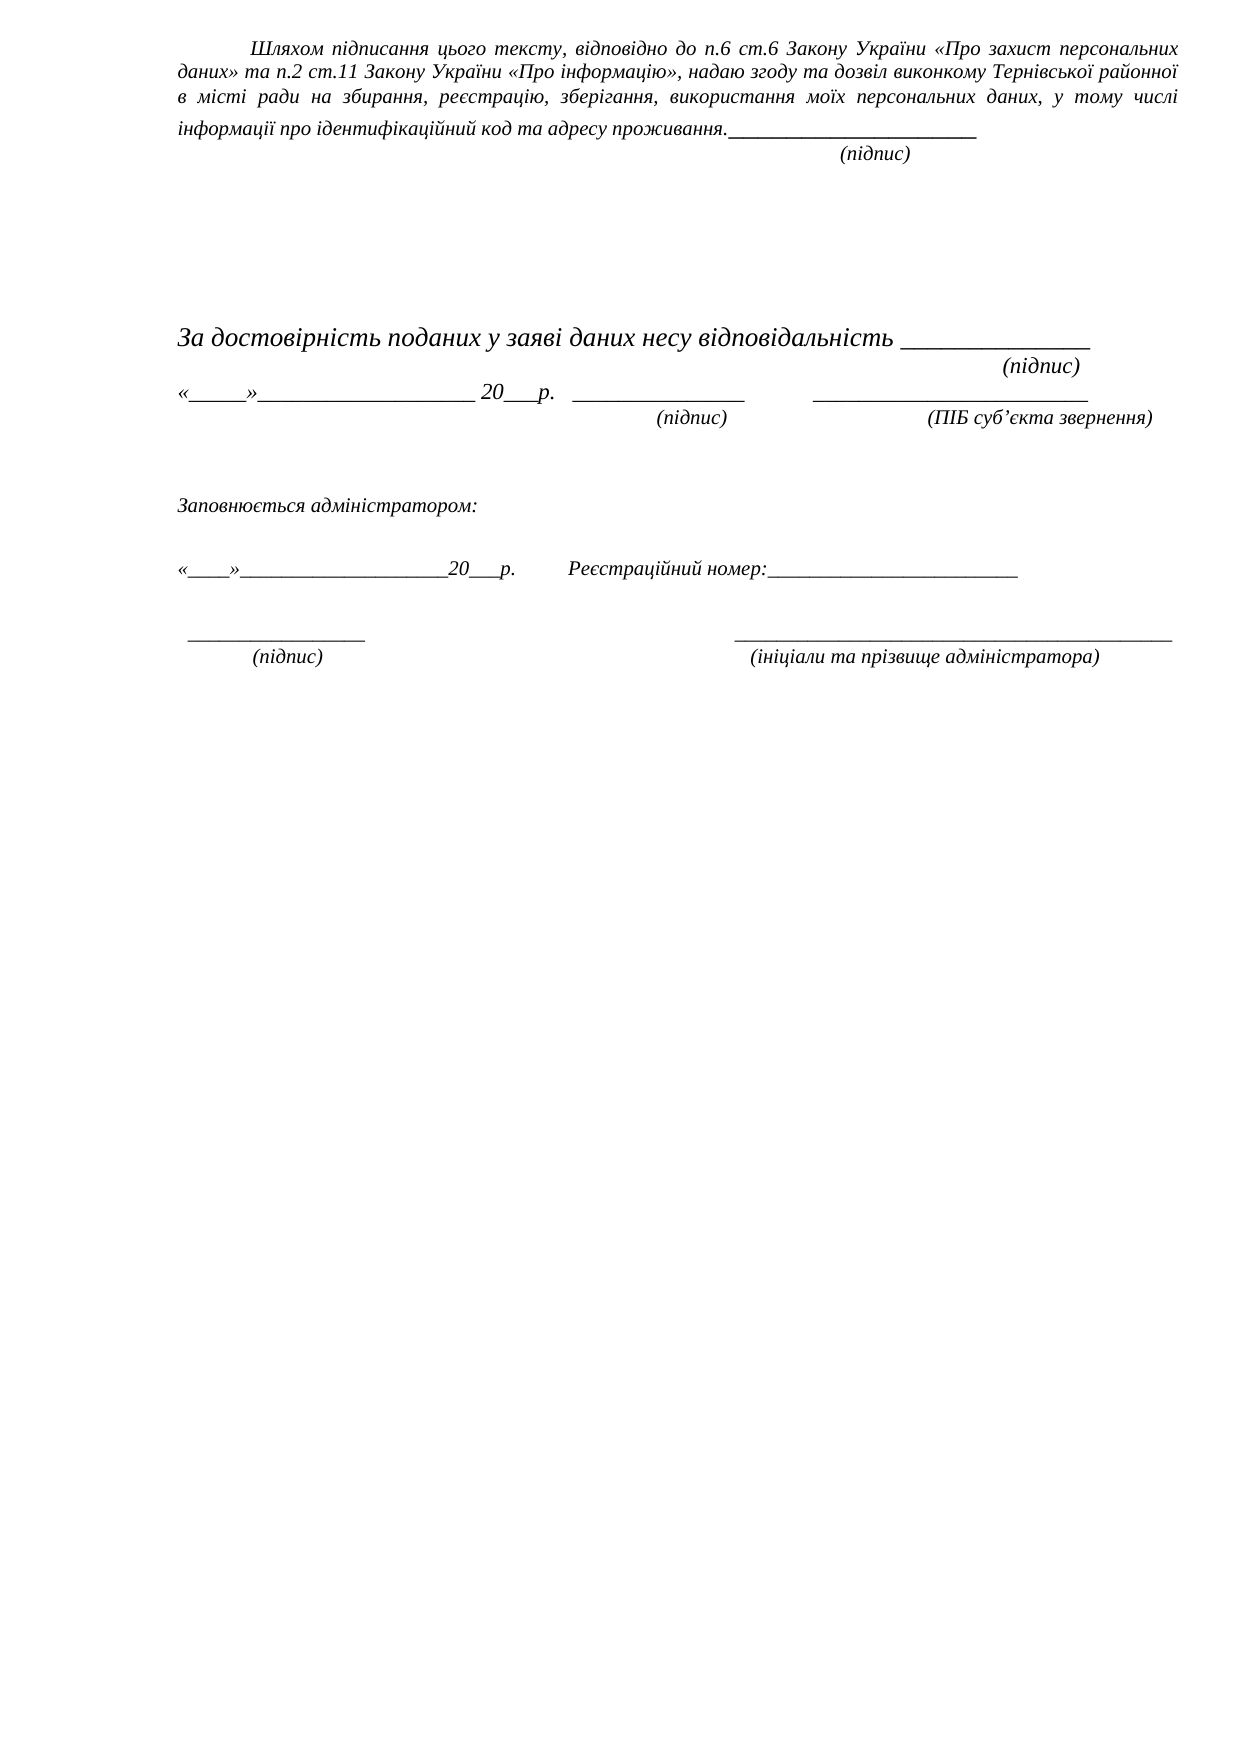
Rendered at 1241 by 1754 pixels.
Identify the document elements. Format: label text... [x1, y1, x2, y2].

text (підпис) [177, 352, 1181, 378]
text Шляхом підписання цього тексту, відповідно до п.6 ст.6 Закону України «Про захист персональних даних» та п.2 ст.11 Закону України «Про інформацію», надаю згоду та дозвіл виконкому Тернівської районної в місті ради на збирання, реєстрацію, зберігання, використання моїх персональних даних, у тому числі інформації про ідентифікаційний код та адресу проживання._________________ [177, 35, 1181, 141]
text (підпис) [177, 141, 1181, 165]
text «____»____________________20___р. Реєстраційний номер:________________________ [177, 556, 1181, 580]
text (підпис) (ініціали та прізвище адміністратора) [177, 644, 1181, 668]
text За достовірність поданих у заяві даних несу відповідальність ______________ [177, 321, 1181, 352]
text _________________ __________________________________________ [177, 620, 1181, 644]
text Заповнюється адміністратором: [177, 493, 1181, 517]
text «_____»___________________ 20___р. _______________ ________________________ [177, 378, 1181, 405]
text (підпис) (ПІБ суб’єкта звернення) [177, 405, 1181, 429]
